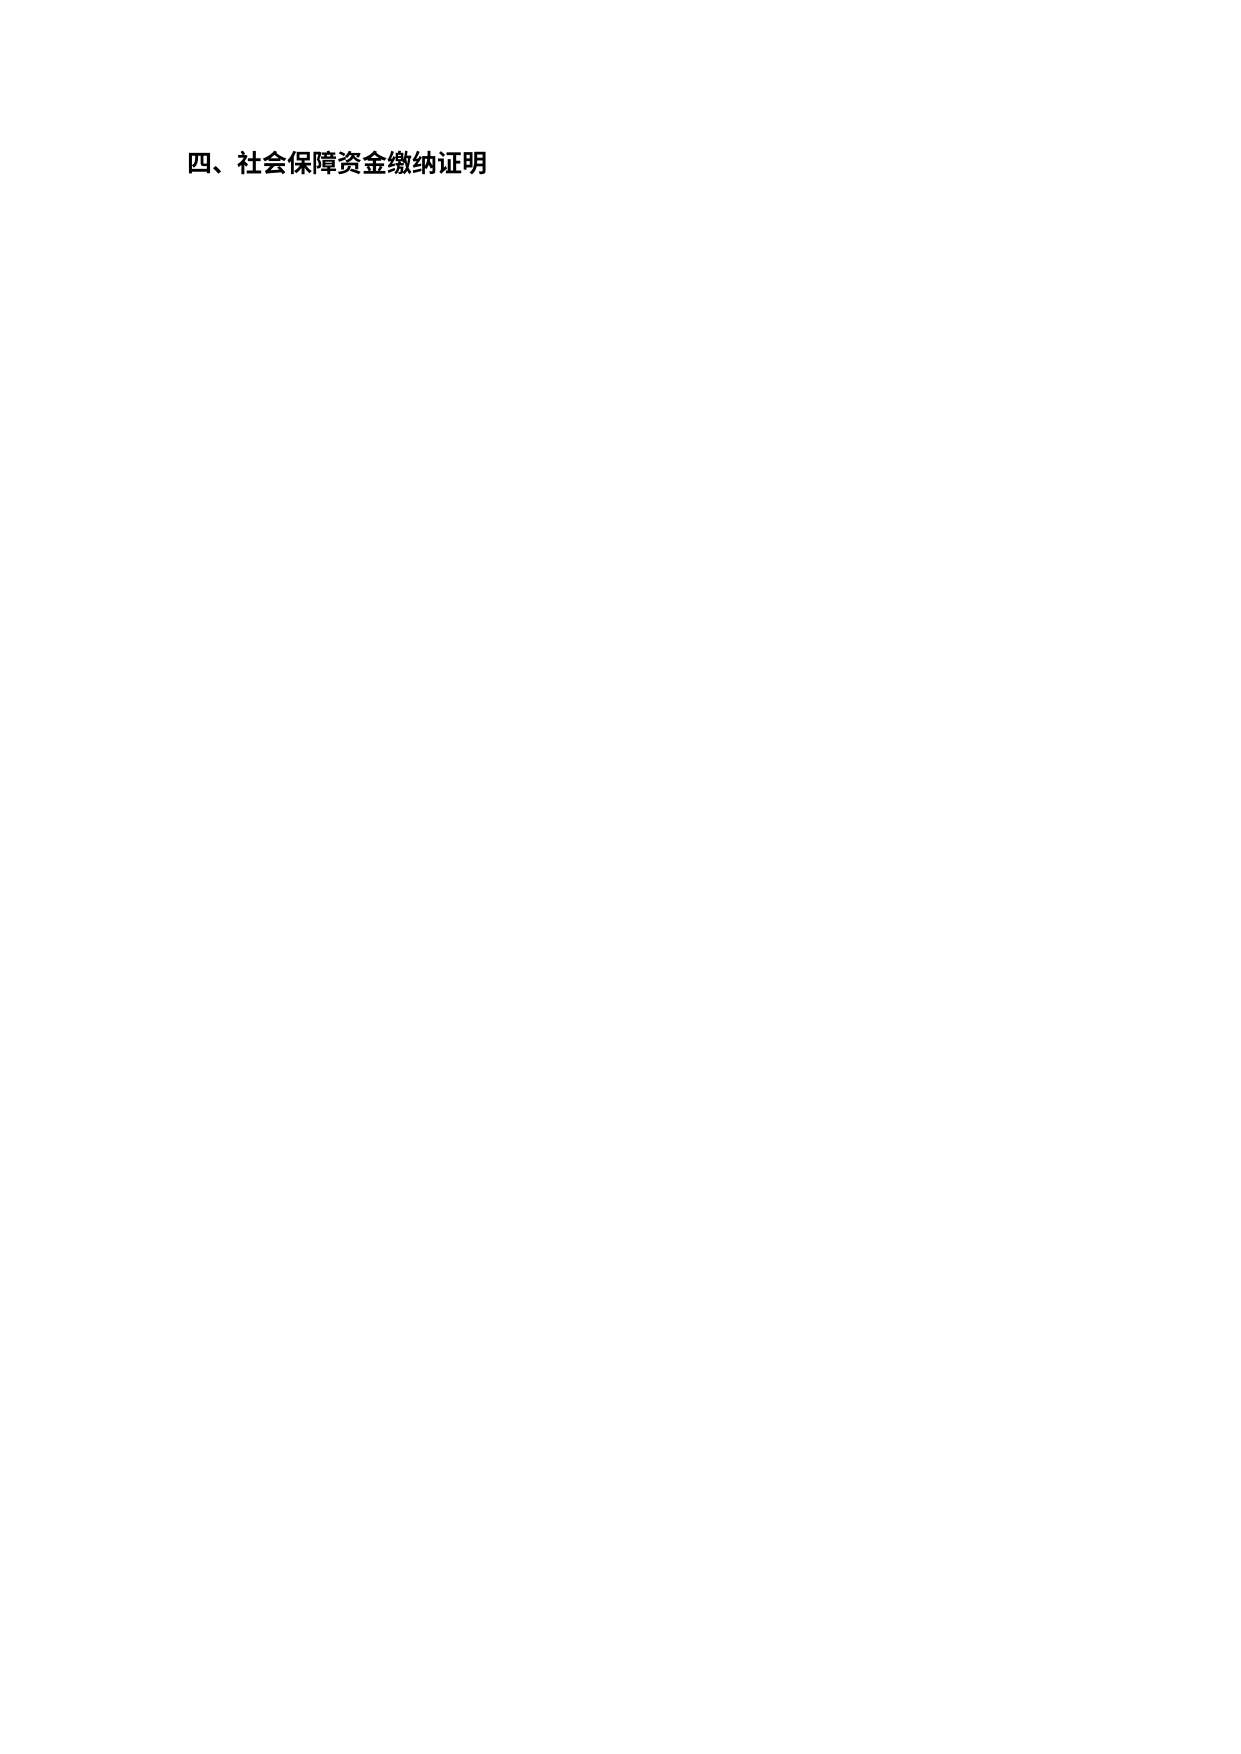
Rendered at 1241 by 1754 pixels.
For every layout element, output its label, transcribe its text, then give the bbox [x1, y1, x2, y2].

subtitle 四、社会保障资金缴纳证明 [187, 129, 1053, 194]
